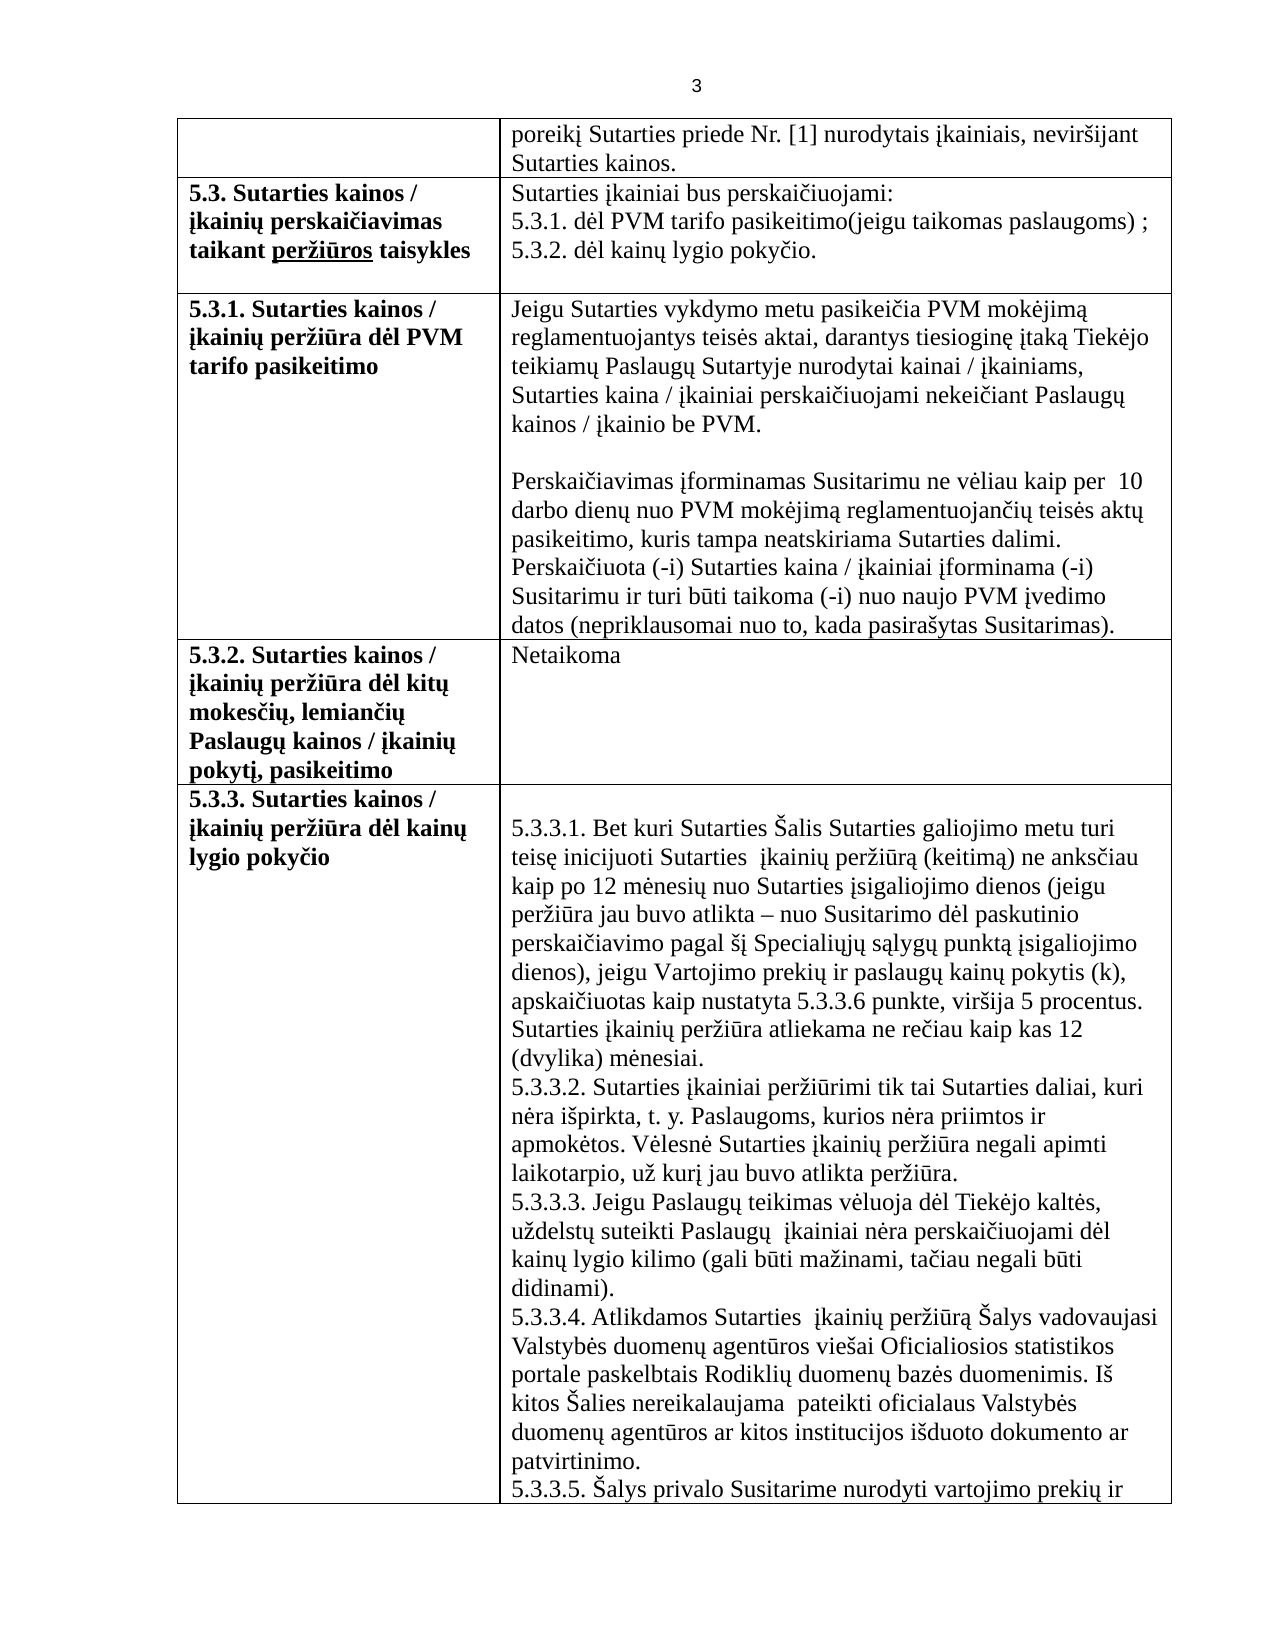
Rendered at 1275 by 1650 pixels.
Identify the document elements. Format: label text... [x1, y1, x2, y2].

table_cell Sutarties įkainiai bus perskaičiuojami: 5.3.1. dėl PVM tarifo pasikeitimo(jeigu taikomas paslaugoms) ; 5.3.2. dėl kainų lygio pokyčio. [501, 178, 1171, 293]
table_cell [501, 785, 1171, 1503]
table_cell Netaikoma [501, 640, 1171, 783]
table_cell 5.3.1. Sutarties kainos / įkainių peržiūra dėl PVM tarifo pasikeitimo [178, 294, 499, 639]
table_cell 5.3.2. Sutarties kainos / įkainių peržiūra dėl kitų mokesčių, lemiančių Paslaugų kainos / įkainių pokytį, pasikeitimo [178, 640, 499, 783]
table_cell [178, 119, 499, 177]
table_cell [178, 785, 499, 1503]
table_cell Jeigu Sutarties vykdymo metu pasikeičia PVM mokėjimą reglamentuojantys teisės aktai, darantys tiesioginę įtaką Tiekėjo teikiamų Paslaugų Sutartyje nurodytai kainai / įkainiams, Sutarties kaina / įkainiai perskaičiuojami nekeičiant Paslaugų kainos / įkainio be PVM. Perskaičiavimas įforminamas Susitarimu ne vėliau kaip per 10 darbo dienų nuo PVM mokėjimą reglamentuojančių teisės aktų pasikeitimo, kuris tampa neatskiriama Sutarties dalimi. Perskaičiuota (-i) Sutarties kaina / įkainiai įforminama (-i) Susitarimu ir turi būti taikoma (-i) nuo naujo PVM įvedimo datos (nepriklausomai nuo to, kada pasirašytas Susitarimas). [501, 294, 1171, 639]
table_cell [501, 119, 1171, 177]
table_cell 5.3. Sutarties kainos / įkainių perskaičiavimas taikant peržiūros taisykles [178, 178, 499, 293]
